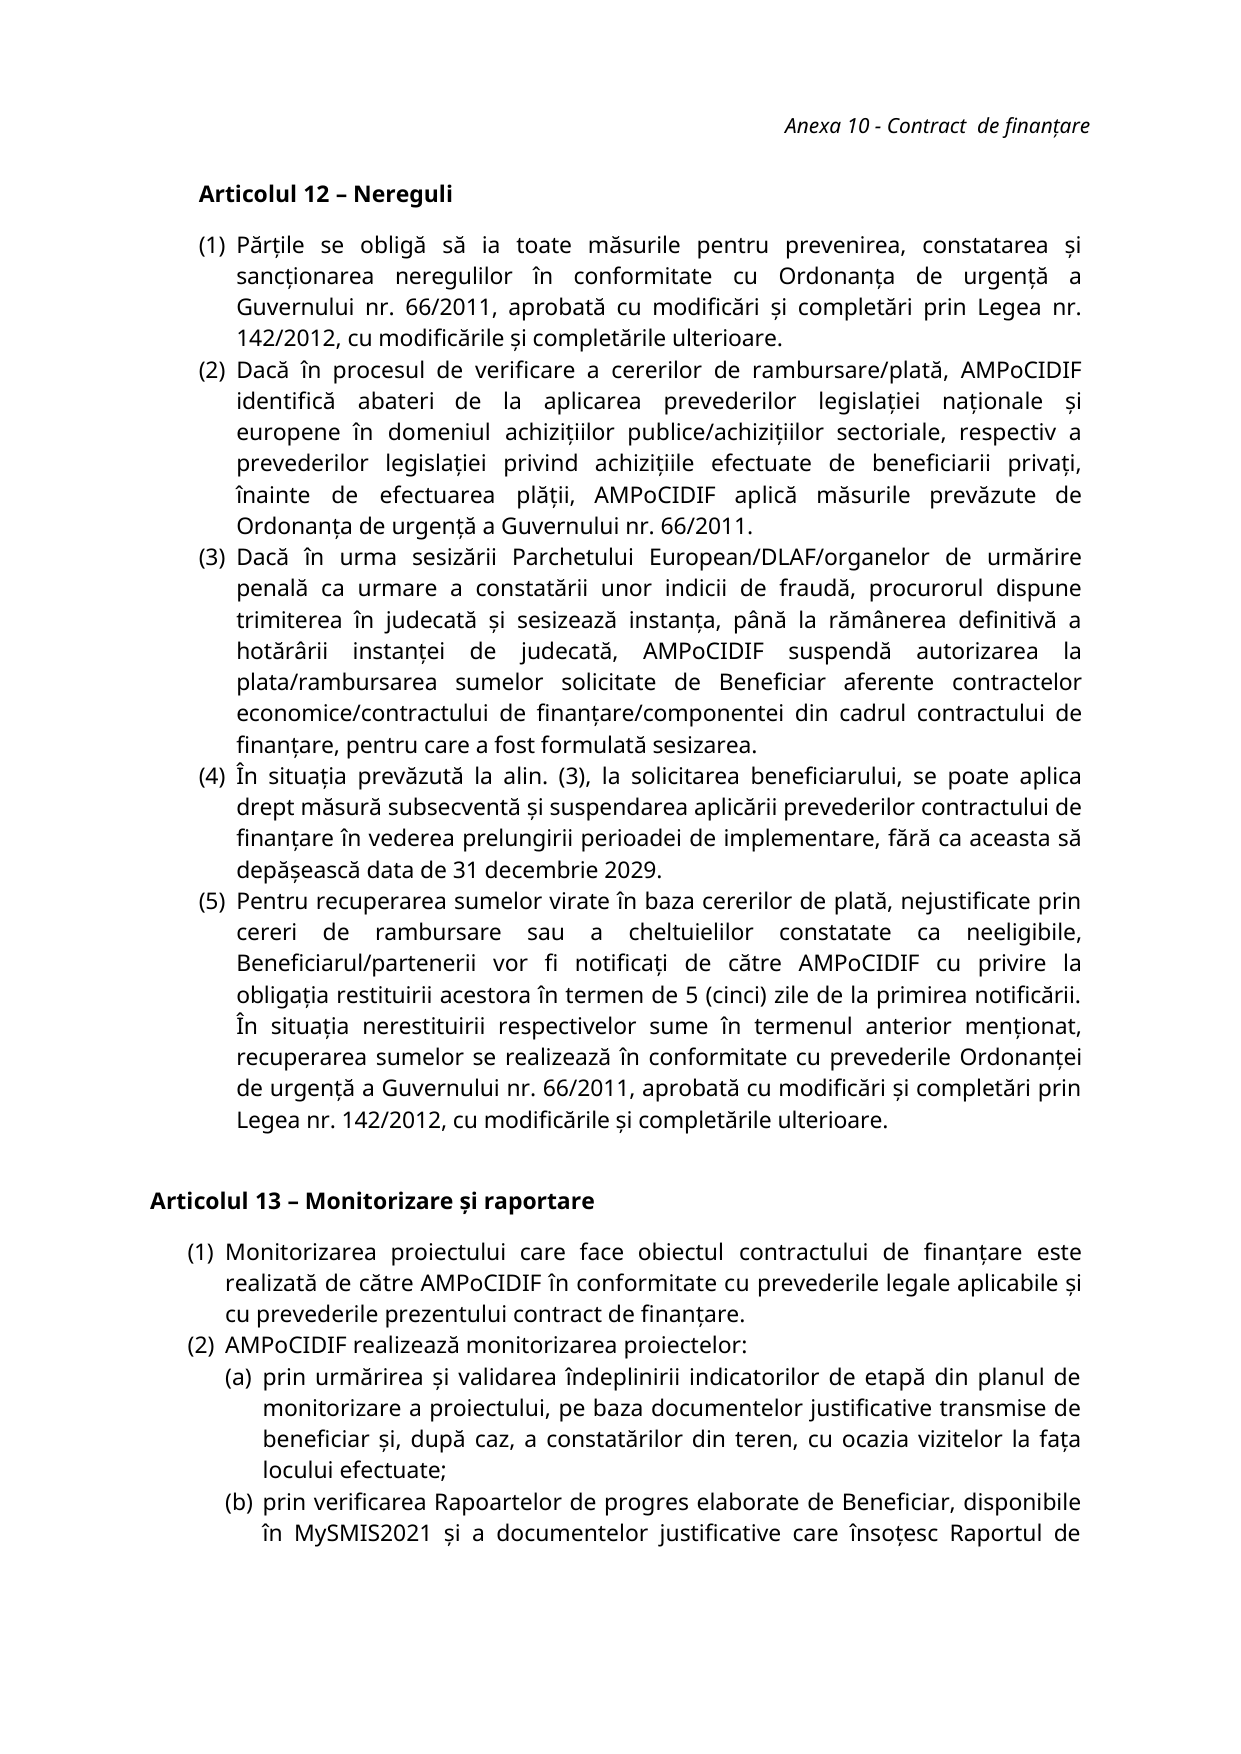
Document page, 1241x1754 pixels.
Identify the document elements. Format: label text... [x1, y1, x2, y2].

list Monitorizarea proiectului care face obiectul contractului de finanțare este realizată de către AMPoCIDIF în conformitate cu prevederile legale aplicabile și cu prevederile prezentului contract de finanțare. [187, 1236, 1082, 1329]
list Părțile se obligă să ia toate măsurile pentru prevenirea, constatarea și sancționarea neregulilor în conformitate cu Ordonanța de urgență a Guvernului nr. 66/2011, aprobată cu modificări și completări prin Legea nr. 142/2012, cu modificările și completările ulterioare. [198, 229, 1082, 354]
list prin urmărirea și validarea îndeplinirii indicatorilor de etapă din planul de monitorizare a proiectului, pe baza documentelor justificative transmise de beneficiar și, după caz, a constatărilor din teren, cu ocazia vizitelor la fața locului efectuate; [225, 1361, 1082, 1486]
text Articolul 12 – Nereguli [162, 178, 1090, 209]
text Articolul 13 – Monitorizare și raportare [150, 1185, 1090, 1217]
list Pentru recuperarea sumelor virate în baza cererilor de plată, nejustificate prin cereri de rambursare sau a cheltuielilor constatate ca neeligibile, Beneficiarul/partenerii vor fi notificați de către AMPoCIDIF cu privire la obligația restituirii acestora în termen de 5 (cinci) zile de la primirea notificării. În situația nerestituirii respectivelor sume în termenul anterior menționat, recuperarea sumelor se realizează în conformitate cu prevederile Ordonanței de urgență a Guvernului nr. 66/2011, aprobată cu modificări și completări prin Legea nr. 142/2012, cu modificările și completările ulterioare. [198, 885, 1082, 1135]
list Dacă în urma sesizării Parchetului European/DLAF/organelor de urmărire penală ca urmare a constatării unor indicii de fraudă, procurorul dispune trimiterea în judecată și sesizează instanța, până la rămânerea definitivă a hotărârii instanței de judecată, AMPoCIDIF suspendă autorizarea la plata/rambursarea sumelor solicitate de Beneficiar aferente contractelor economice/contractului de finanțare/componentei din cadrul contractului de finanțare, pentru care a fost formulată sesizarea. [198, 541, 1082, 760]
list În situația prevăzută la alin. (3), la solicitarea beneficiarului, se poate aplica drept măsură subsecventă și suspendarea aplicării prevederilor contractului de finanțare în vederea prelungirii perioadei de implementare, fără ca aceasta să depășească data de 31 decembrie 2029. [198, 760, 1082, 885]
list Dacă în procesul de verificare a cererilor de rambursare/plată, AMPoCIDIF identifică abateri de la aplicarea prevederilor legislației naționale și europene în domeniul achizițiilor publice/achizițiilor sectoriale, respectiv a prevederilor legislației privind achizițiile efectuate de beneficiarii privați, înainte de efectuarea plății, AMPoCIDIF aplică măsurile prevăzute de Ordonanța de urgență a Guvernului nr. 66/2011. [198, 354, 1082, 541]
list AMPoCIDIF realizează monitorizarea proiectelor: [187, 1329, 1082, 1361]
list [225, 1486, 1082, 1548]
